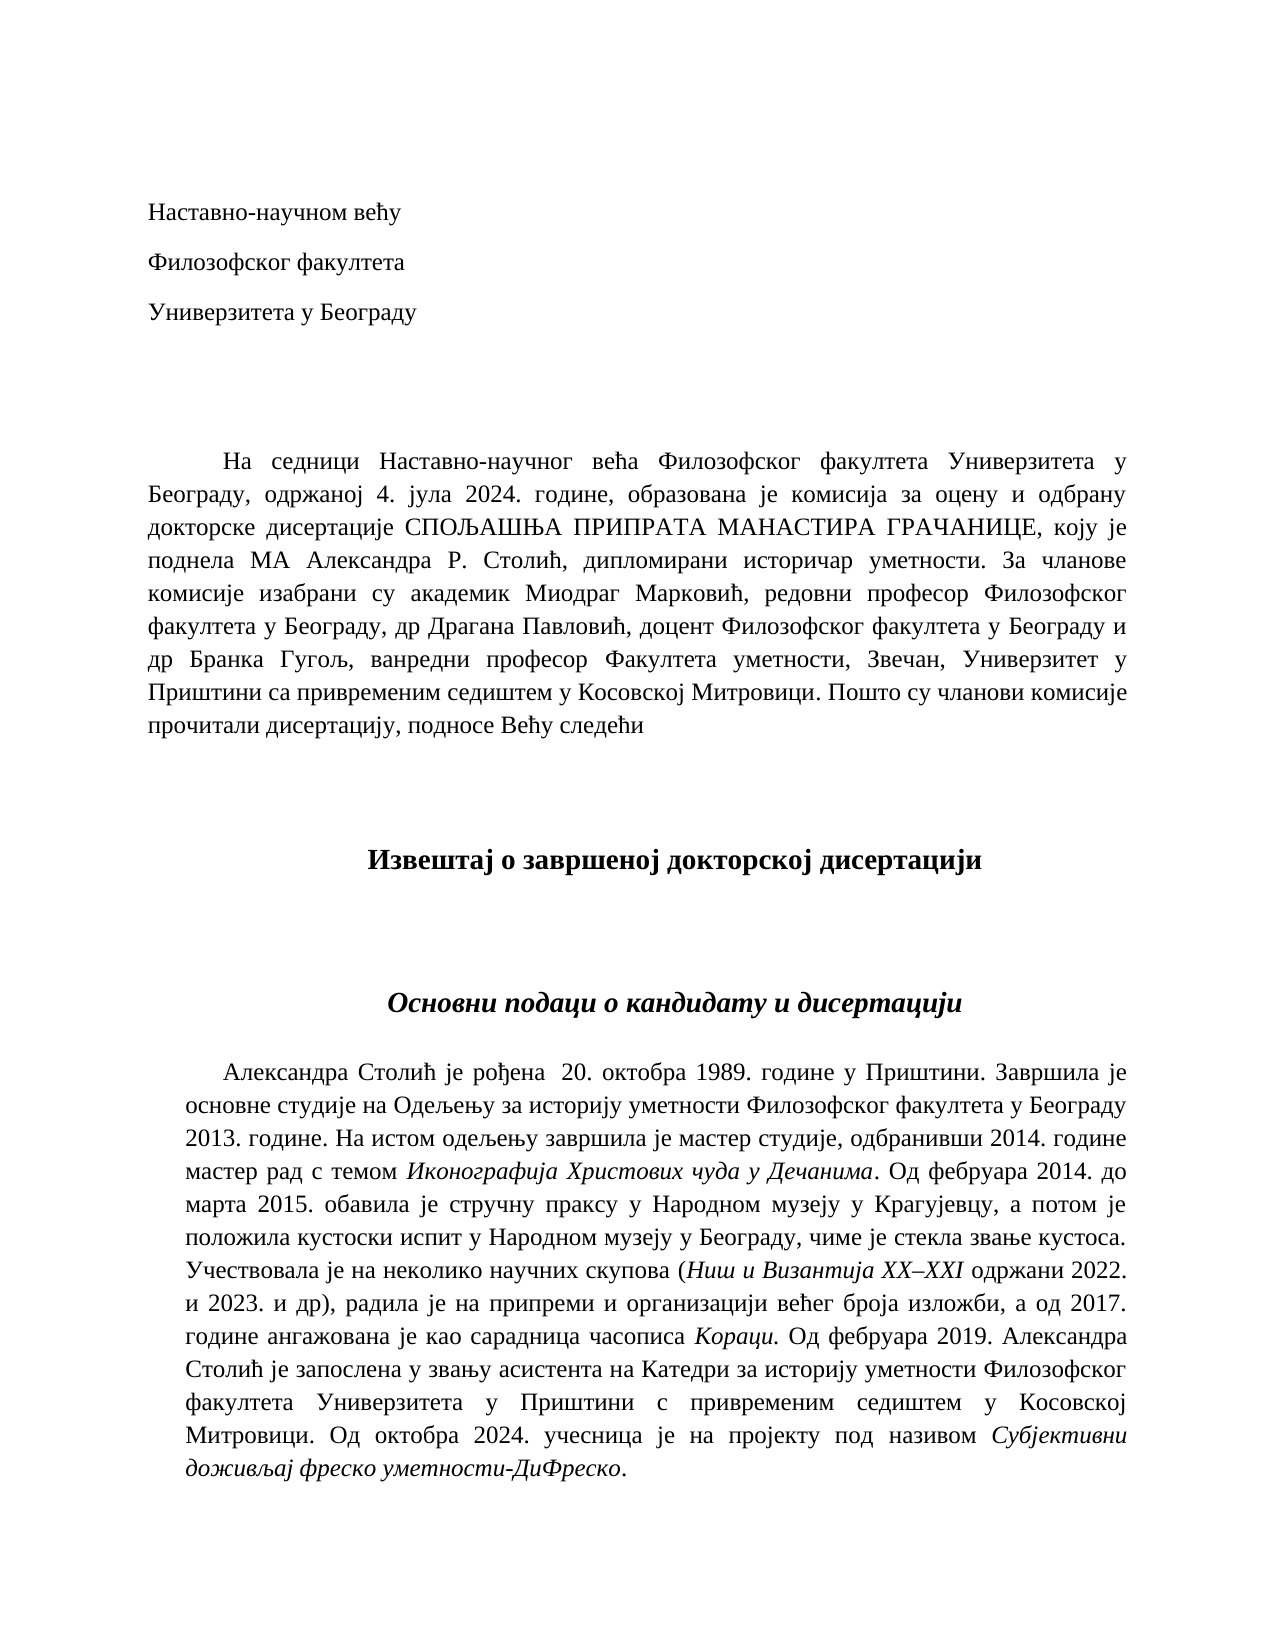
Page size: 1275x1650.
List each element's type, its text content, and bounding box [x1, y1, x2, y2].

text Филозофског факултета [148, 247, 1127, 276]
text Александра Столић је рођена 20. октобра 1989. године у Приштини. Завршила је основне студије на Одељењу за историју уметности Филозофског факултета у Београду 2013. године. На истом одељењу завршила је мастер студије, одбранивши 2014. године мастер рад с темом Иконографија Христових чуда у Дечанима. Од фебруара 2014. до марта 2015. обавила је стручну праксу у Народном музеју у Крагујевцу, а потом је положила кустоски испит у Народном музеју у Београду, чиме је стекла звање кустоса. Учествовала је на неколико научних скупова (Ниш и Византија XX–XXI одржани 2022. и 2023. и др), радила је на припреми и организацији већег броја изложби, а од 2017. године ангажована је као сарадница часописа Кораци. Од фебруара 2019. Александра Столић је запослена у звању асистента на Катедри за историју уметности Филозофског факултета Универзитета у Приштини с привременим седиштем у Косовској Митровици. Од октобра 2024. учесница је на пројекту под називом Субјективни доживљај фреско уметности-ДиФреско. [185, 1057, 1127, 1482]
text На седници Наставно-научног већа Филозофског факултета Универзитета у Београду, одржаној 4. јула 2024. године, образована је комисија за оцену и одбрану докторске дисертације СПОЉАШЊА ПРИПРАТА МАНАСТИРА ГРАЧАНИЦЕ, коју је поднела МА Александра Р. Столић, дипломирани историчар уметности. За чланове комисије изабрани су академик Миодраг Марковић, редовни професор Филозофског факултета у Београду, др Драгана Павловић, доцент Филозофског факултета у Београду и др Бранка Гугољ, ванредни професор Факултета уметности, Звечан, Универзитет у Приштини са привременим седиштем у Косовској Митровици. Пошто су чланови комисије прочитали дисертацију, подносе Већу следећи [148, 446, 1127, 739]
text Наставно-научном већу [148, 197, 1127, 226]
text Универзитета у Београду [148, 297, 1127, 325]
text Основни подаци о кандидату и дисертацији [185, 985, 1127, 1019]
text Извештај о завршеној докторској дисертацији [148, 842, 1127, 876]
